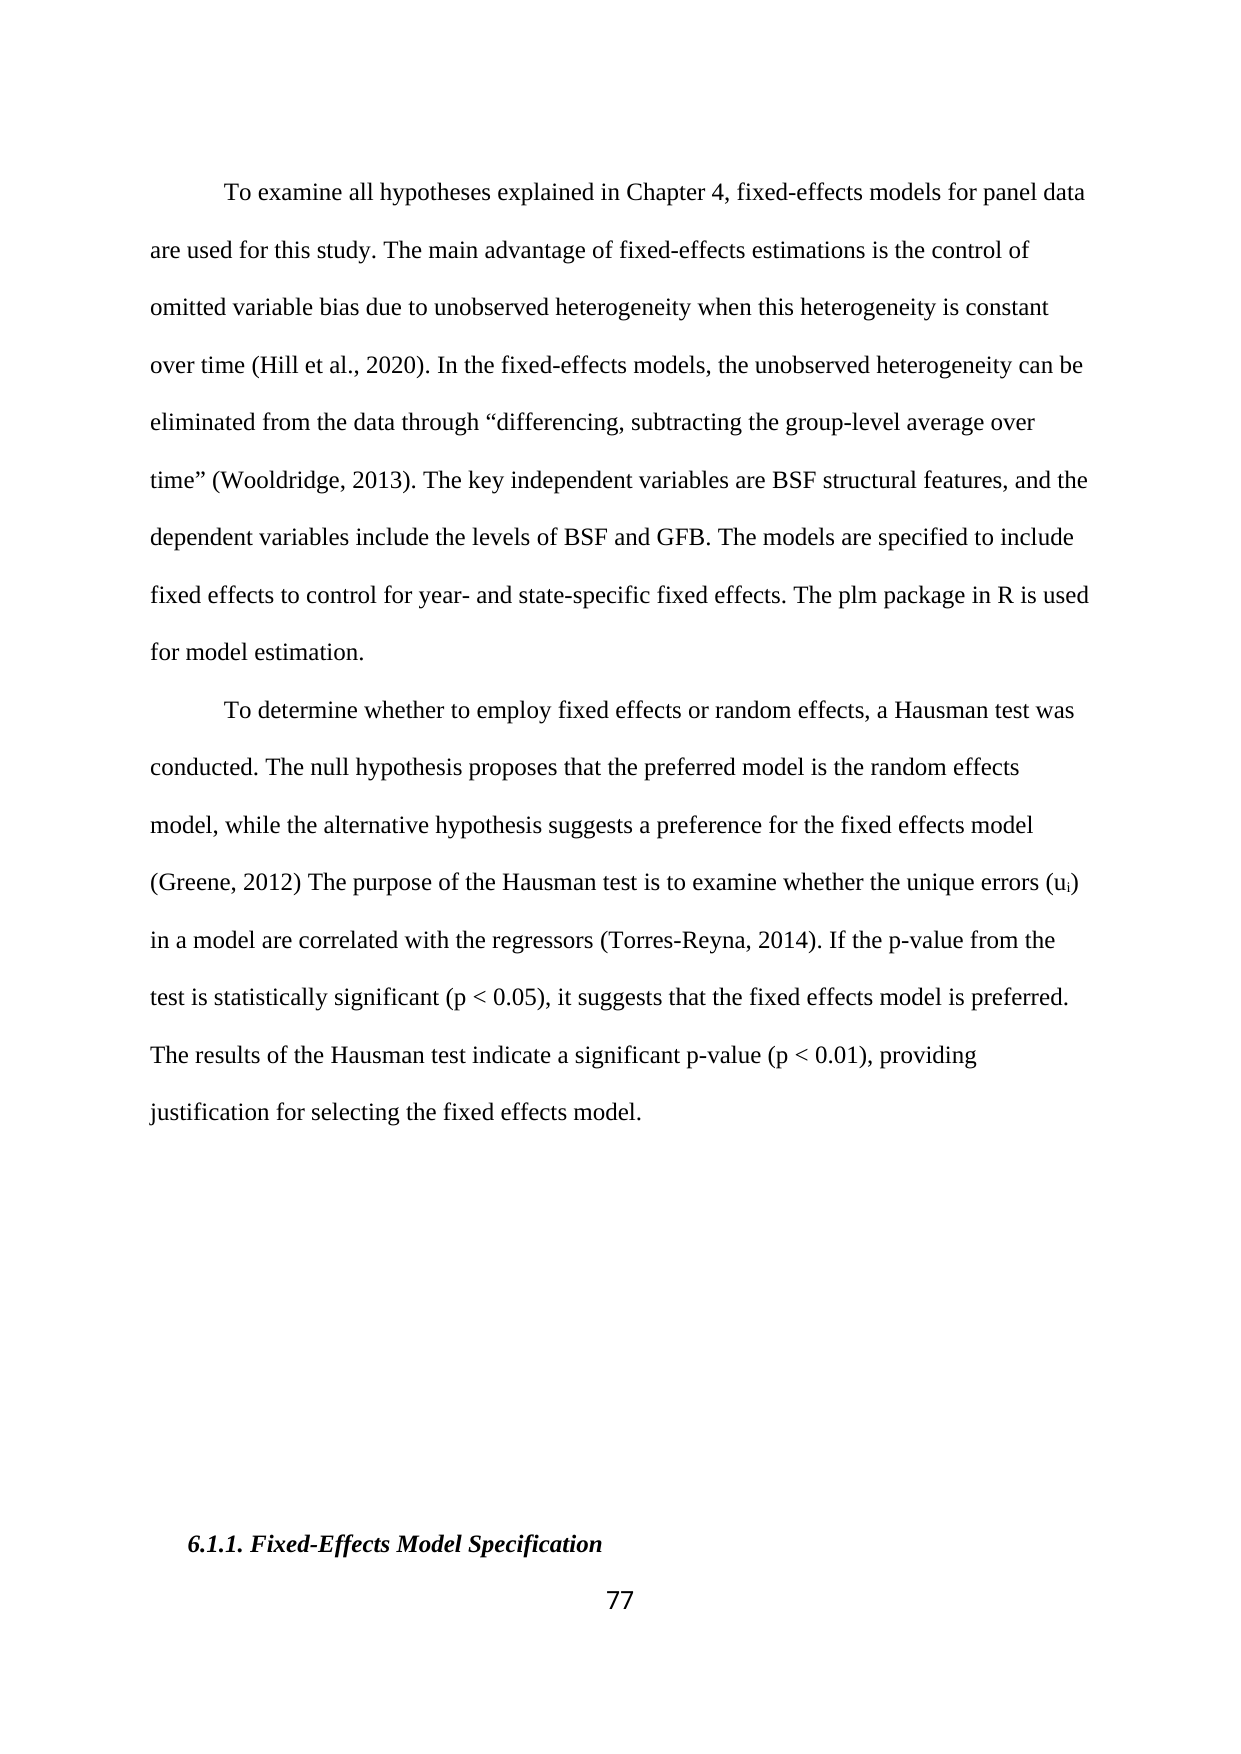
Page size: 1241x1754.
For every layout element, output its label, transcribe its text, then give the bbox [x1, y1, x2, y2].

text To examine all hypotheses explained in Chapter 4, fixed-effects models for panel data are used for this study. The main advantage of fixed-effects estimations is the control of omitted variable bias due to unobserved heterogeneity when this heterogeneity is constant over time . In the fixed-effects models, the unobserved heterogeneity can be eliminated from the data through “differencing, subtracting the group-level average over time” . The key independent variables are BSF structural features, and the dependent variables include the levels of BSF and GFB. The models are specified to include fixed effects to control for year- and state-specific fixed effects. The plm package in R is used for model estimation. [150, 177, 1090, 666]
text To determine whether to employ fixed effects or random effects, a Hausman test was conducted. The null hypothesis proposes that the preferred model is the random effects model, while the alternative hypothesis suggests a preference for the fixed effects model The purpose of the Hausman test is to examine whether the unique errors (ui) in a model are correlated with the regressors . If the p-value from the test is statistically significant (p < 0.05), it suggests that the fixed effects model is preferred. The results of the Hausman test indicate a significant p-value (p < 0.01), providing justification for selecting the fixed effects model. [150, 695, 1090, 1126]
text 6.1.1. Fixed-Effects Model Specification [187, 1529, 1090, 1558]
